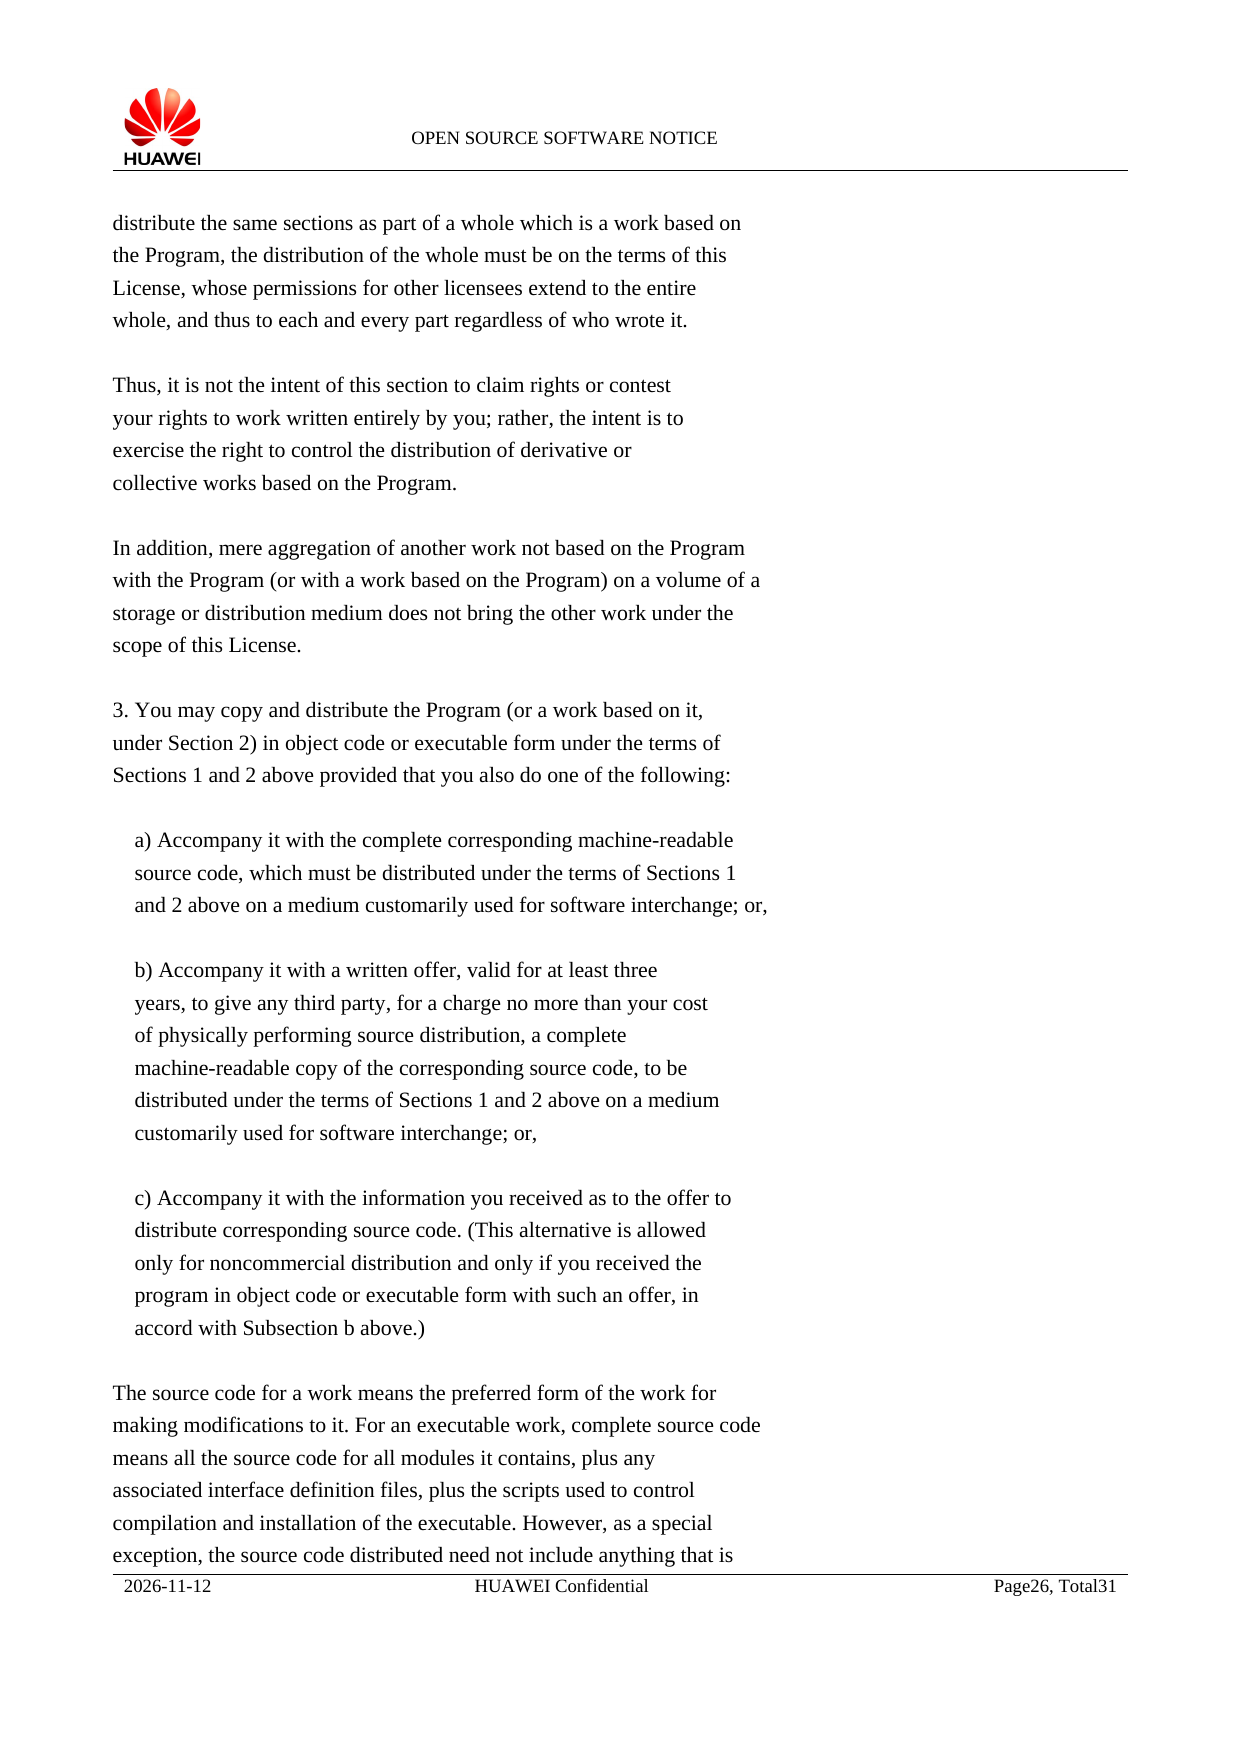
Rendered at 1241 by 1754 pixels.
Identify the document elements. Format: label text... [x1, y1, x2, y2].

picture [124, 88, 201, 165]
